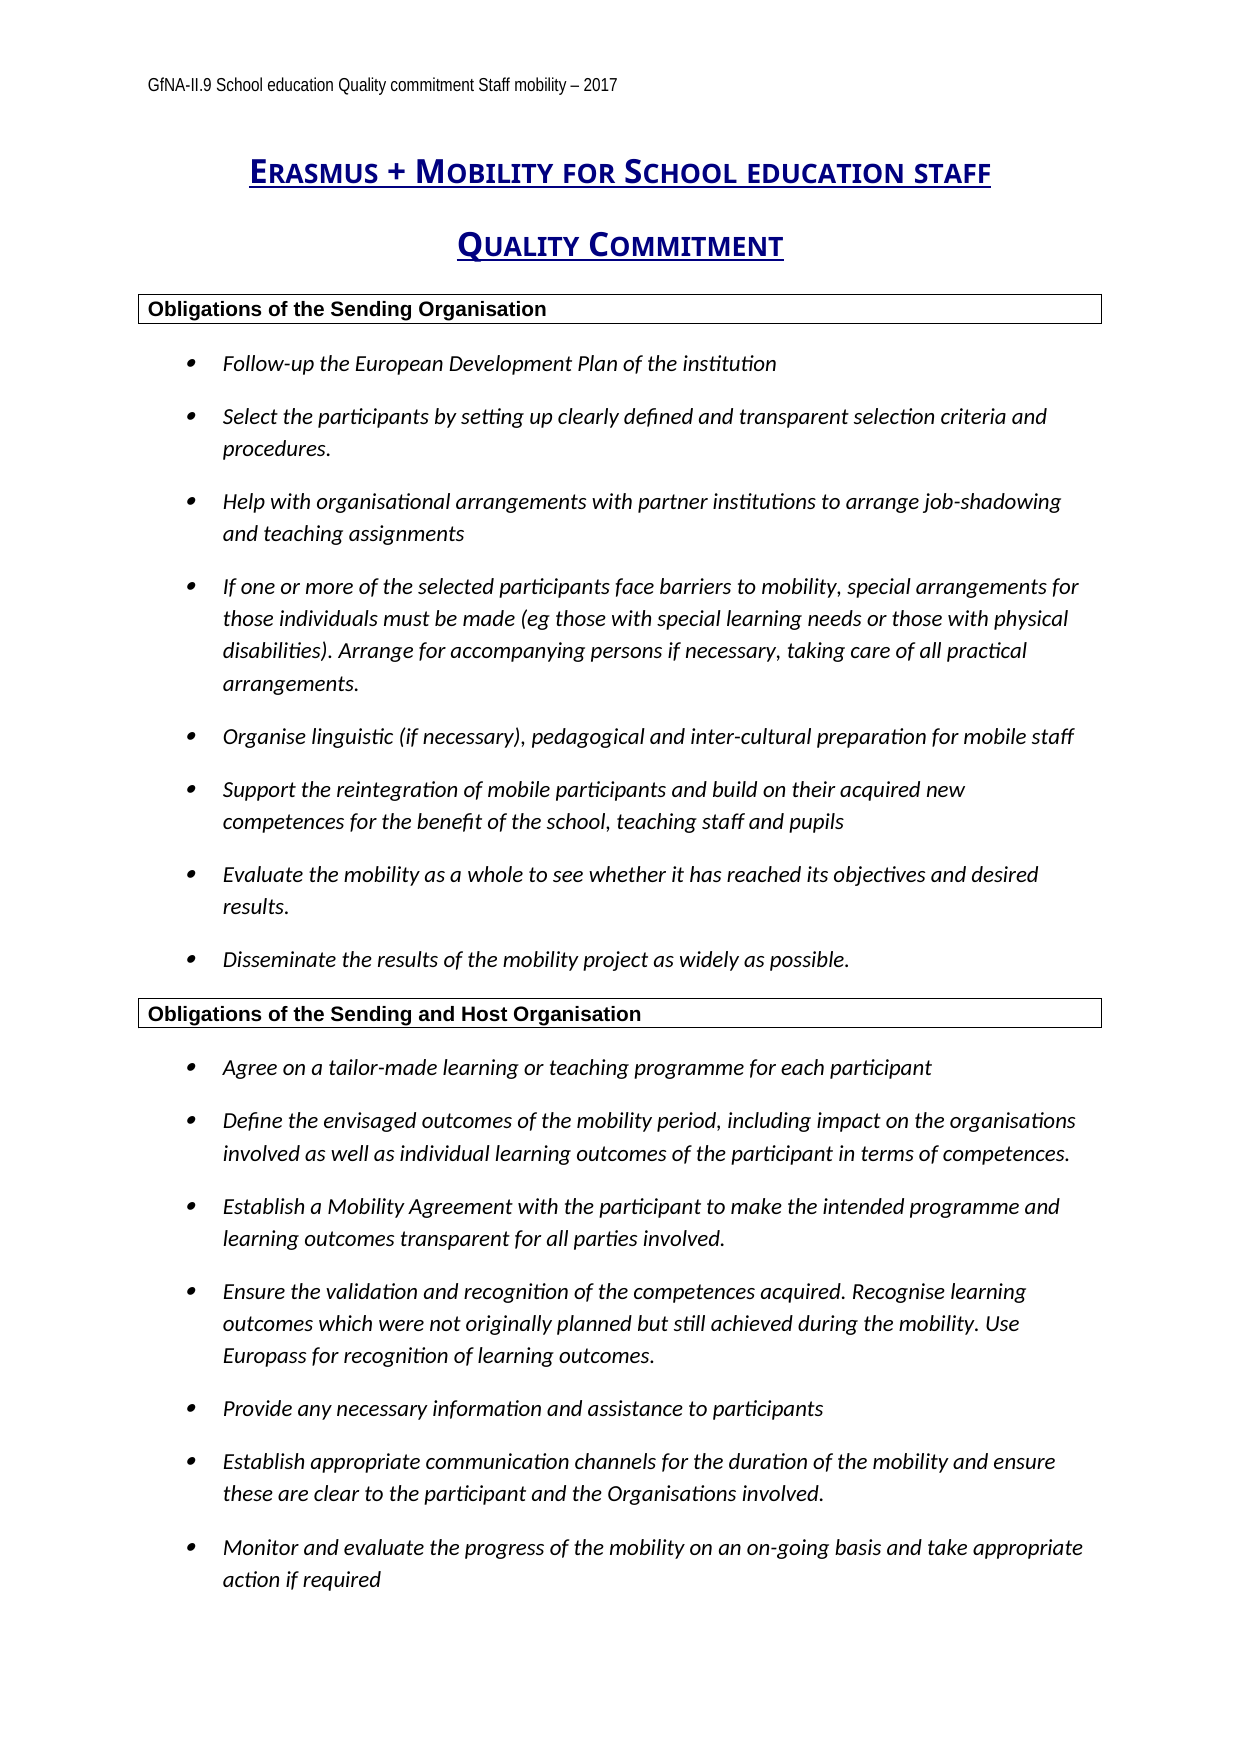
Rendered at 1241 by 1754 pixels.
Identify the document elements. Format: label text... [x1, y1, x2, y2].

list Follow-up the European Development Plan of the institution [185, 349, 1093, 377]
list Disseminate the results of the mobility project as widely as possible. [185, 945, 1093, 973]
text Erasmus + Mobility for School education staff [148, 148, 1093, 193]
list Support the reintegration of mobile participants and build on their acquired new competences for the benefit of the school, teaching staff and pupils [185, 775, 1093, 835]
list Help with organisational arrangements with partner institutions to arrange job-shadowing and teaching assignments [185, 487, 1093, 547]
text Obligations of the Sending Organisation [139, 295, 1101, 323]
list Evaluate the mobility as a whole to see whether it has reached its objectives and desired results. [185, 860, 1093, 920]
list Agree on a tailor-made learning or teaching programme for each participant [185, 1053, 1093, 1082]
list Organise linguistic (if necessary), pedagogical and inter-cultural preparation for mobile staff [185, 722, 1093, 750]
list Provide any necessary information and assistance to participants [185, 1394, 1093, 1422]
list Monitor and evaluate the progress of the mobility on an on-going basis and take appropriate action if required [185, 1533, 1093, 1593]
list Establish appropriate communication channels for the duration of the mobility and ensure these are clear to the participant and the Organisations involved. [185, 1447, 1093, 1508]
list Select the participants by setting up clearly defined and transparent selection criteria and procedures. [185, 402, 1093, 462]
list Establish a Mobility Agreement with the participant to make the intended programme and learning outcomes transparent for all parties involved. [185, 1192, 1093, 1252]
list Ensure the validation and recognition of the competences acquired. Recognise learning outcomes which were not originally planned but still achieved during the mobility. Use Europass for recognition of learning outcomes. [185, 1277, 1093, 1369]
text Quality Commitment [148, 221, 1093, 266]
list Define the envisaged outcomes of the mobility period, including impact on the organisations involved as well as individual learning outcomes of the participant in terms of competences. [185, 1107, 1093, 1167]
list If one or more of the selected participants face barriers to mobility, special arrangements for those individuals must be made (eg those with special learning needs or those with physical disabilities). Arrange for accompanying persons if necessary, taking care of all practical arrangements. [185, 572, 1093, 697]
text Obligations of the Sending and Host Organisation [139, 999, 1101, 1027]
